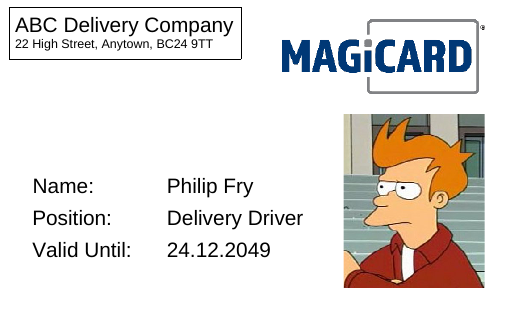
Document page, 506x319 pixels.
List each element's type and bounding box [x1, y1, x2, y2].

picture [282, 19, 485, 94]
